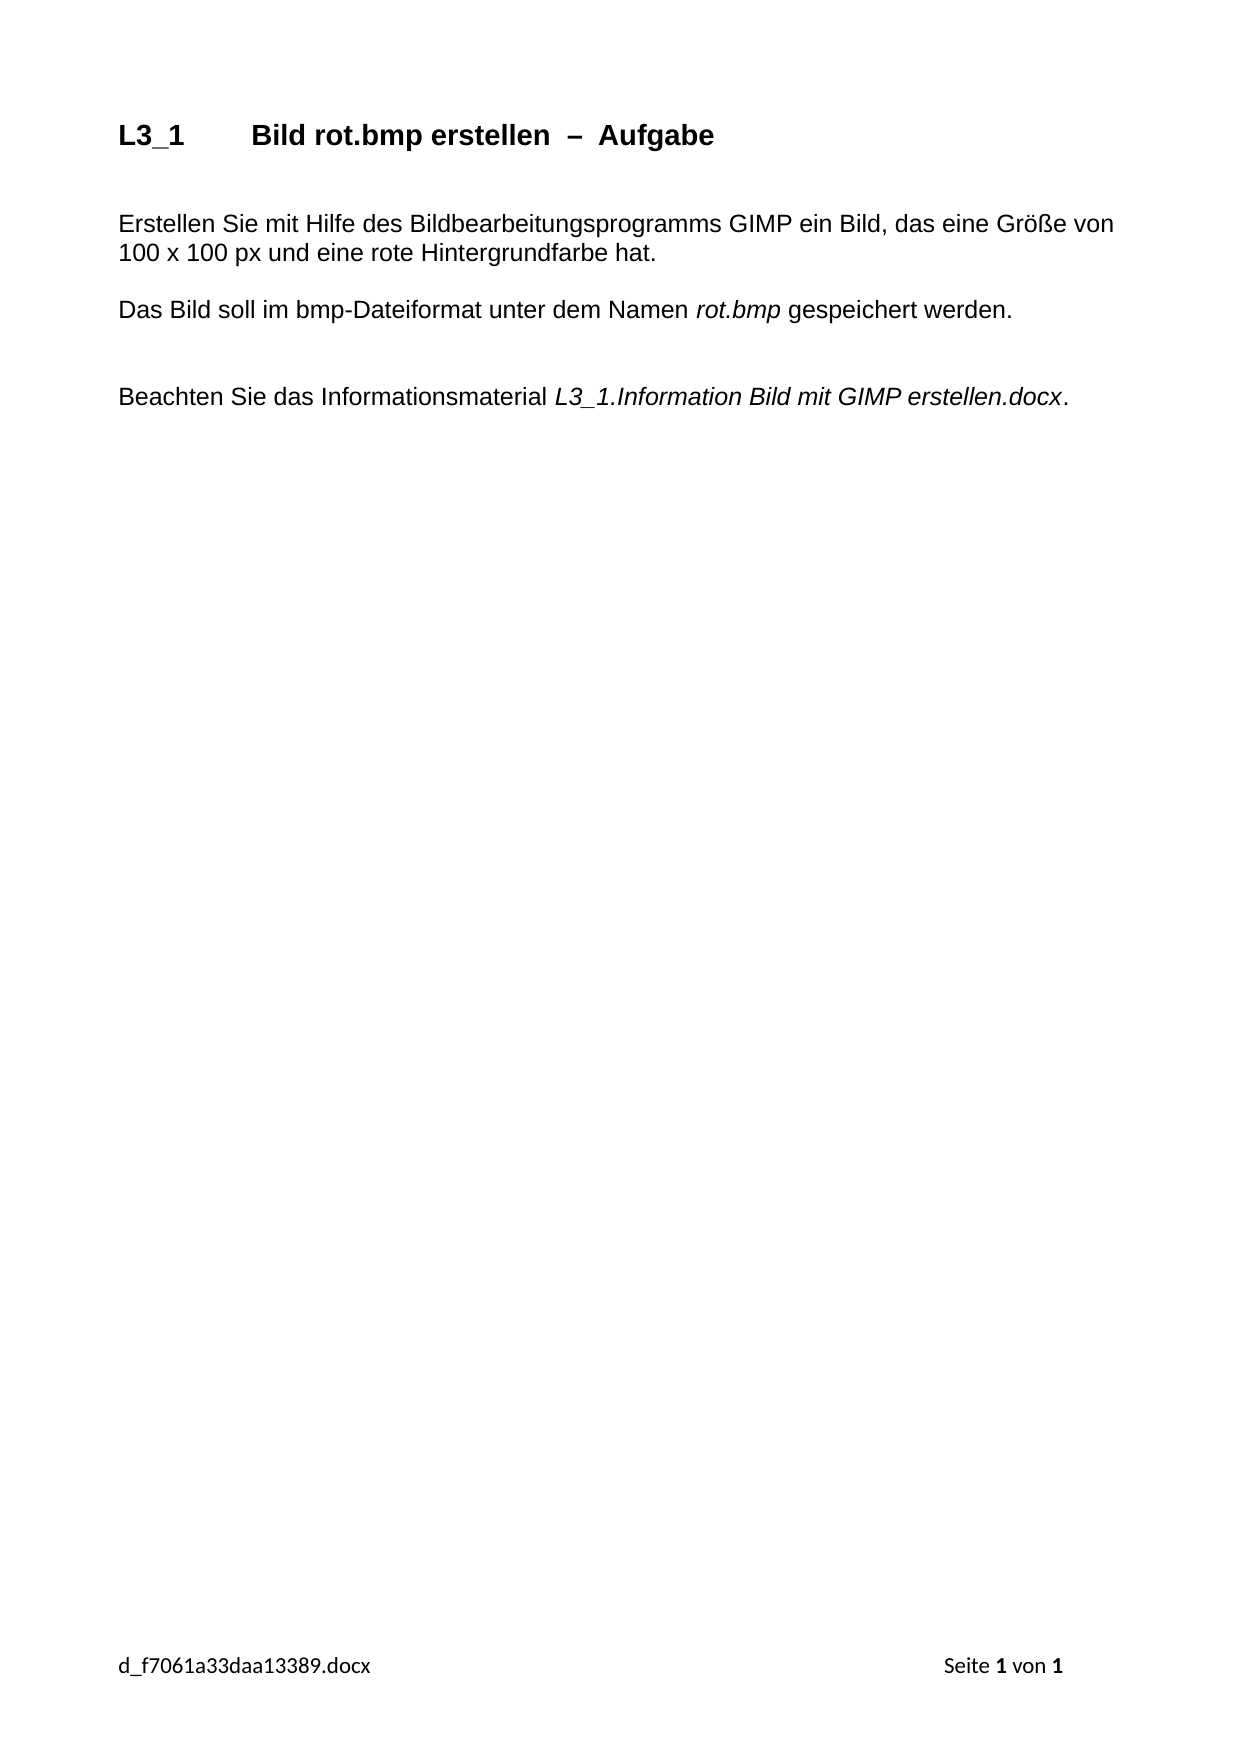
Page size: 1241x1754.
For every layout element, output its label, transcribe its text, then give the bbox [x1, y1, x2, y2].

text Beachten Sie das Informationsmaterial L3_1.Information Bild mit GIMP erstellen.docx. [118, 382, 1122, 410]
text L3_1 Bild rot.bmp erstellen – Aufgabe [118, 118, 1122, 152]
text Das Bild soll im bmp-Dateiformat unter dem Namen rot.bmp gespeichert werden. [118, 295, 1122, 324]
text Erstellen Sie mit Hilfe des Bildbearbeitungsprogramms GIMP ein Bild, das eine Größe von 100 x 100 px und eine rote Hintergrundfarbe hat. [118, 209, 1122, 267]
